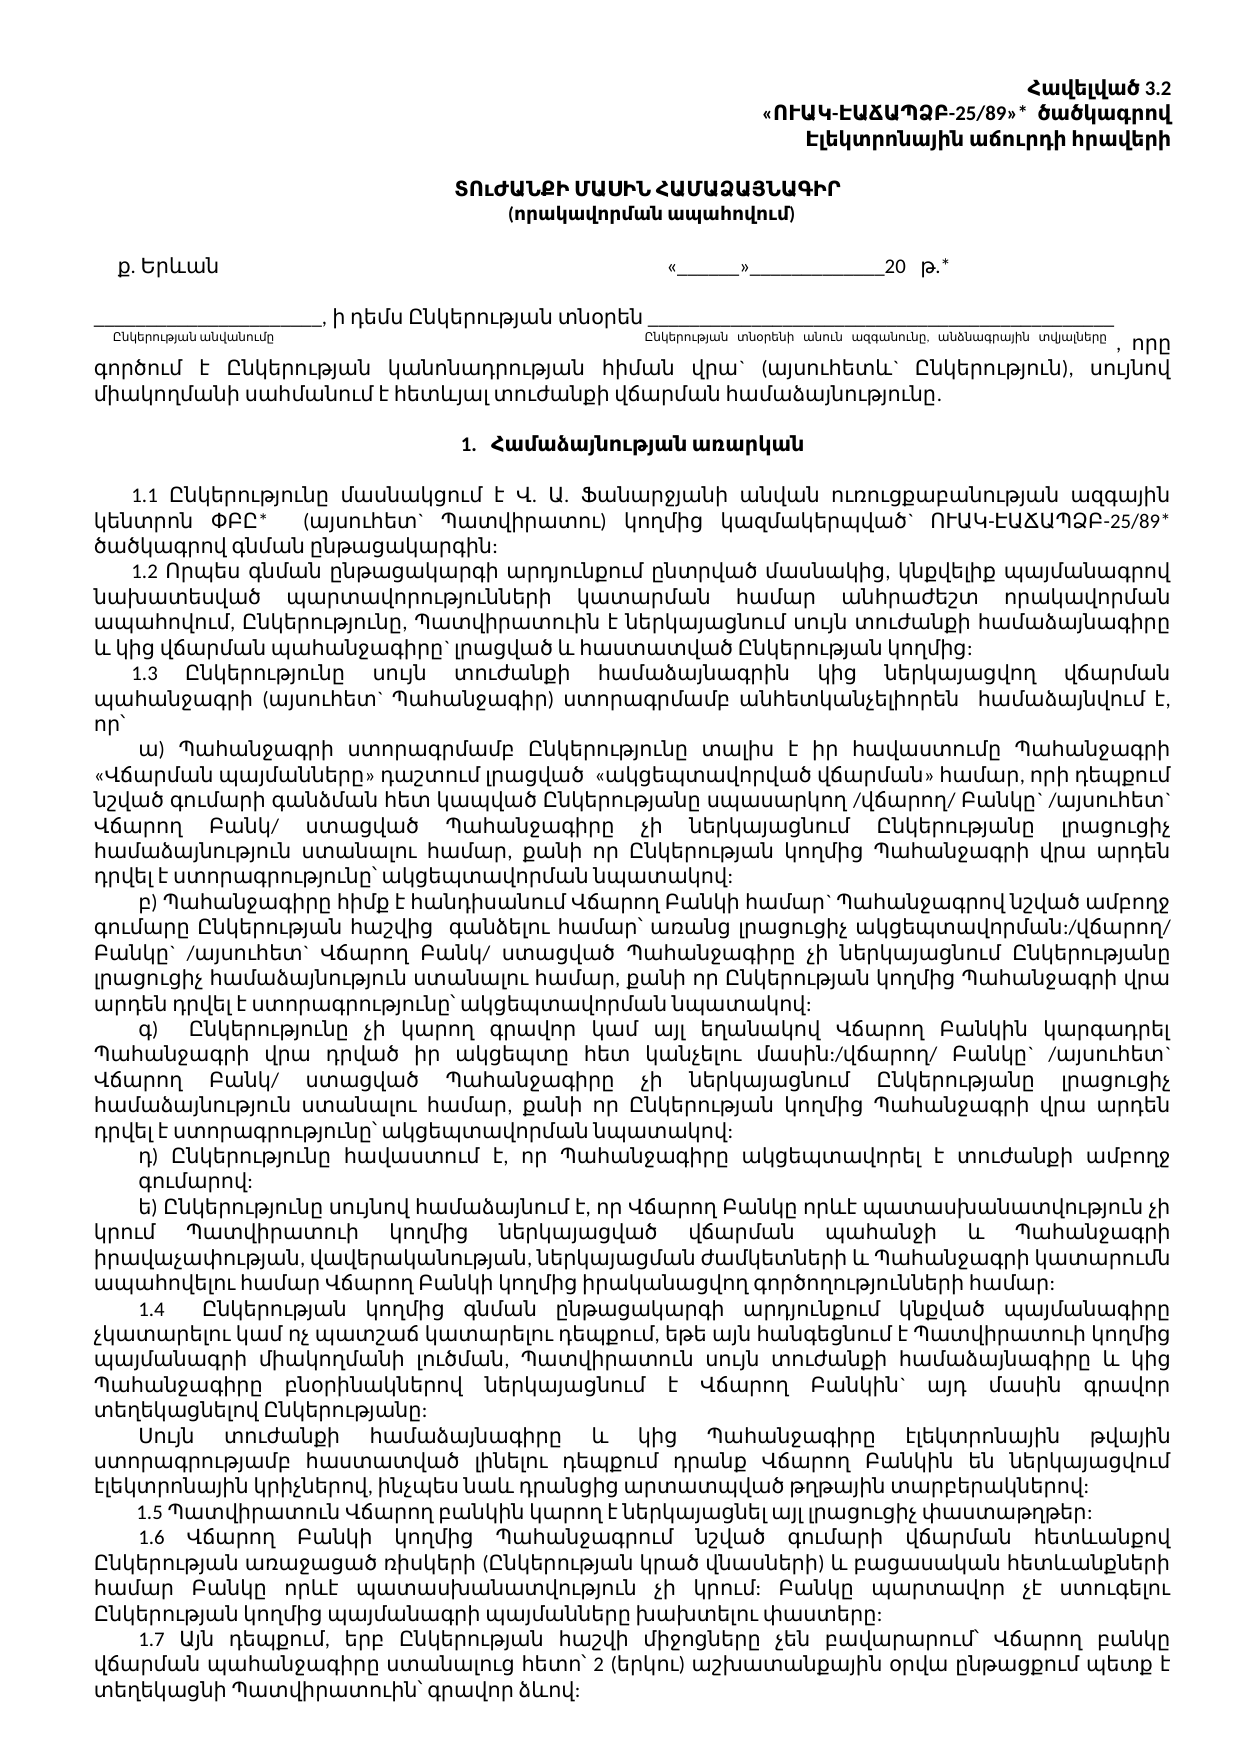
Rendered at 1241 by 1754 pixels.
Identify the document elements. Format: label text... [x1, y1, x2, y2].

text Ընկերության անվանումը Ընկերության տնօրենի անուն ազգանունը, անձնագրային տվյալները , որը գործում է Ընկերության կանոնադրության հիման վրա` (այսուհետև` Ընկերություն), սույնով միակողմանի սահմանում է հետևյալ տուժանքի վճարման համաձայնությունը. [94, 330, 1171, 406]
text Էլեկտրոնային աճուրդի հրավերի [94, 126, 1171, 151]
text 1.6 Վճարող Բանկի կողմից Պահանջագրում նշված գումարի վճարման հետևանքով Ընկերության առաջացած ռիսկերի (Ընկերության կրած վնասների) և բացասական հետևանքների համար Բանկը որևէ պատասխանատվություն չի կրում: Բանկը պարտավոր չէ ստուգելու Ընկերության կողմից պայմանագրի պայմանները խախտելու փաստերը: [94, 1524, 1171, 1626]
text բ) Պահանջագիրը հիմք է հանդիսանում Վճարող Բանկի համար` Պահանջագրով նշված ամբողջ գումարը Ընկերության հաշվից գանձելու համար՝ առանց լրացուցիչ ակցեպտավորման:/վճարող/ Բանկը` /այսուհետ` Վճարող Բանկ/ ստացված Պահանջագիրը չի ներկայացնում Ընկերությանը լրացուցիչ համաձայնություն ստանալու համար, քանի որ Ընկերության կողմից Պահանջագրի վրա արդեն դրվել է ստորագրությունը՝ ակցեպտավորման նպատակով: [94, 889, 1171, 1016]
text ______________________, ի դեմս Ընկերության տնօրեն _____________________________________________ [94, 304, 1171, 330]
text (որակավորման ապահովում) [94, 202, 1171, 225]
text ա) Պահանջագրի ստորագրմամբ Ընկերությունը տալիս է իր հավաստումը Պահանջագրի «Վճարման պայմանները» դաշտում լրացված «ակցեպտավորված վճարման» համար, որի դեպքում նշված գումարի գանձման հետ կապված Ընկերությանը սպասարկող /վճարող/ Բանկը` /այսուհետ` Վճարող Բանկ/ ստացված Պահանջագիրը չի ներկայացնում Ընկերությանը լրացուցիչ համաձայնություն ստանալու համար, քանի որ Ընկերության կողմից Պահանջագրի վրա արդեն դրվել է ստորագրությունը՝ ակցեպտավորման նպատակով: [94, 737, 1171, 889]
text 1.7 Այն դեպքում, երբ Ընկերության հաշվի միջոցները չեն բավարարում՝ Վճարող բանկը վճարման պահանջագիրը ստանալուց հետո՝ 2 (երկու) աշխատանքային օրվա ընթացքում պետք է տեղեկացնի Պատվիրատուին՝ գրավոր ձևով: [94, 1626, 1171, 1702]
text 1.4 Ընկերության կողմից գնման ընթացակարգի արդյունքում կնքված պայմանագիրը չկատարելու կամ ոչ պատշաճ կատարելու դեպքում, եթե այն հանգեցնում է Պատվիրատուի կողմից պայմանագրի միակողմանի լուծման, Պատվիրատուն սույն տուժանքի համաձայնագիրը և կից Պահանջագիրը բնօրինակներով ներկայացնում է Վճարող Բանկին` այդ մասին գրավոր տեղեկացնելով Ընկերությանը: [94, 1296, 1171, 1423]
text 1. Համաձայնության առարկան [94, 432, 1171, 457]
text Հավելված 3.2 [94, 75, 1171, 100]
text 1.5 Պատվիրատուն Վճարող բանկին կարող է ներկայացնել այլ լրացուցիչ փաստաթղթեր: [94, 1499, 1171, 1524]
text Սույն տուժանքի համաձայնագիրը և կից Պահանջագիրը էլեկտրոնային թվային ստորագրությամբ հաստատված լինելու դեպքում դրանք Վճարող Բանկին են ներկայացվում էլեկտրոնային կրիչներով, ինչպես նաև դրանցից արտատպված թղթային տարբերակներով: [94, 1423, 1171, 1499]
text գ) Ընկերությունը չի կարող գրավոր կամ այլ եղանակով Վճարող Բանկին կարգադրել Պահանջագրի վրա դրված իր ակցեպտը հետ կանչելու մասին:/վճարող/ Բանկը` /այսուհետ` Վճարող Բանկ/ ստացված Պահանջագիրը չի ներկայացնում Ընկերությանը լրացուցիչ համաձայնություն ստանալու համար, քանի որ Ընկերության կողմից Պահանջագրի վրա արդեն դրվել է ստորագրությունը՝ ակցեպտավորման նպատակով: [94, 1016, 1171, 1143]
text 1.3 Ընկերությունը սույն տուժանքի համաձայնագրին կից ներկայացվող վճարման պահանջագրի (այսուհետ` Պահանջագիր) ստորագրմամբ անհետկանչելիորեն համաձայնվում է, որ՝ [94, 660, 1171, 737]
text ՏՈւԺԱՆՔԻ ՄԱՍԻՆ ՀԱՄԱՁԱՅՆԱԳԻՐ [94, 177, 1171, 202]
text «ՈՒԱԿ-ԷԱՃԱՊՁԲ-25/89»* ծածկագրով [94, 100, 1171, 126]
text դ) Ընկերությունը հավաստում է, որ Պահանջագիրը ակցեպտավորել է տուժանքի ամբողջ գումարով: [138, 1143, 1171, 1194]
text 1.1 Ընկերությունը մասնակցում է Վ. Ա. Ֆանարջյանի անվան ուռուցքաբանության ազգային կենտրոն ՓԲԸ* (այսուհետ` Պատվիրատու) կողմից կազմակերպված` ՈՒԱԿ-ԷԱՃԱՊՁԲ-25/89* ծածկագրով գնման ընթացակարգին: [94, 482, 1171, 559]
text 1.2 Որպես գնման ընթացակարգի արդյունքում ընտրված մասնակից, կնքվելիք պայմանագրով նախատեսված պարտավորությունների կատարման համար անհրաժեշտ որակավորման ապահովում, Ընկերությունը, Պատվիրատուին է ներկայացնում սույն տուժանքի համաձայնագիրը և կից վճարման պահանջագիրը` լրացված և հաստատված Ընկերության կողմից: [94, 559, 1171, 660]
text ե) Ընկերությունը սույնով համաձայնում է, որ Վճարող Բանկը որևէ պատասխանատվություն չի կրում Պատվիրատուի կողմից ներկայացված վճարման պահանջի և Պահանջագրի իրավաչափության, վավերականության, ներկայացման ժամկետների և Պահանջագրի կատարումն ապահովելու համար Վճարող Բանկի կողմից իրականացվող գործողությունների համար: [94, 1194, 1171, 1296]
text ք. Երևան «______»_____________20 թ.* [94, 254, 1171, 279]
